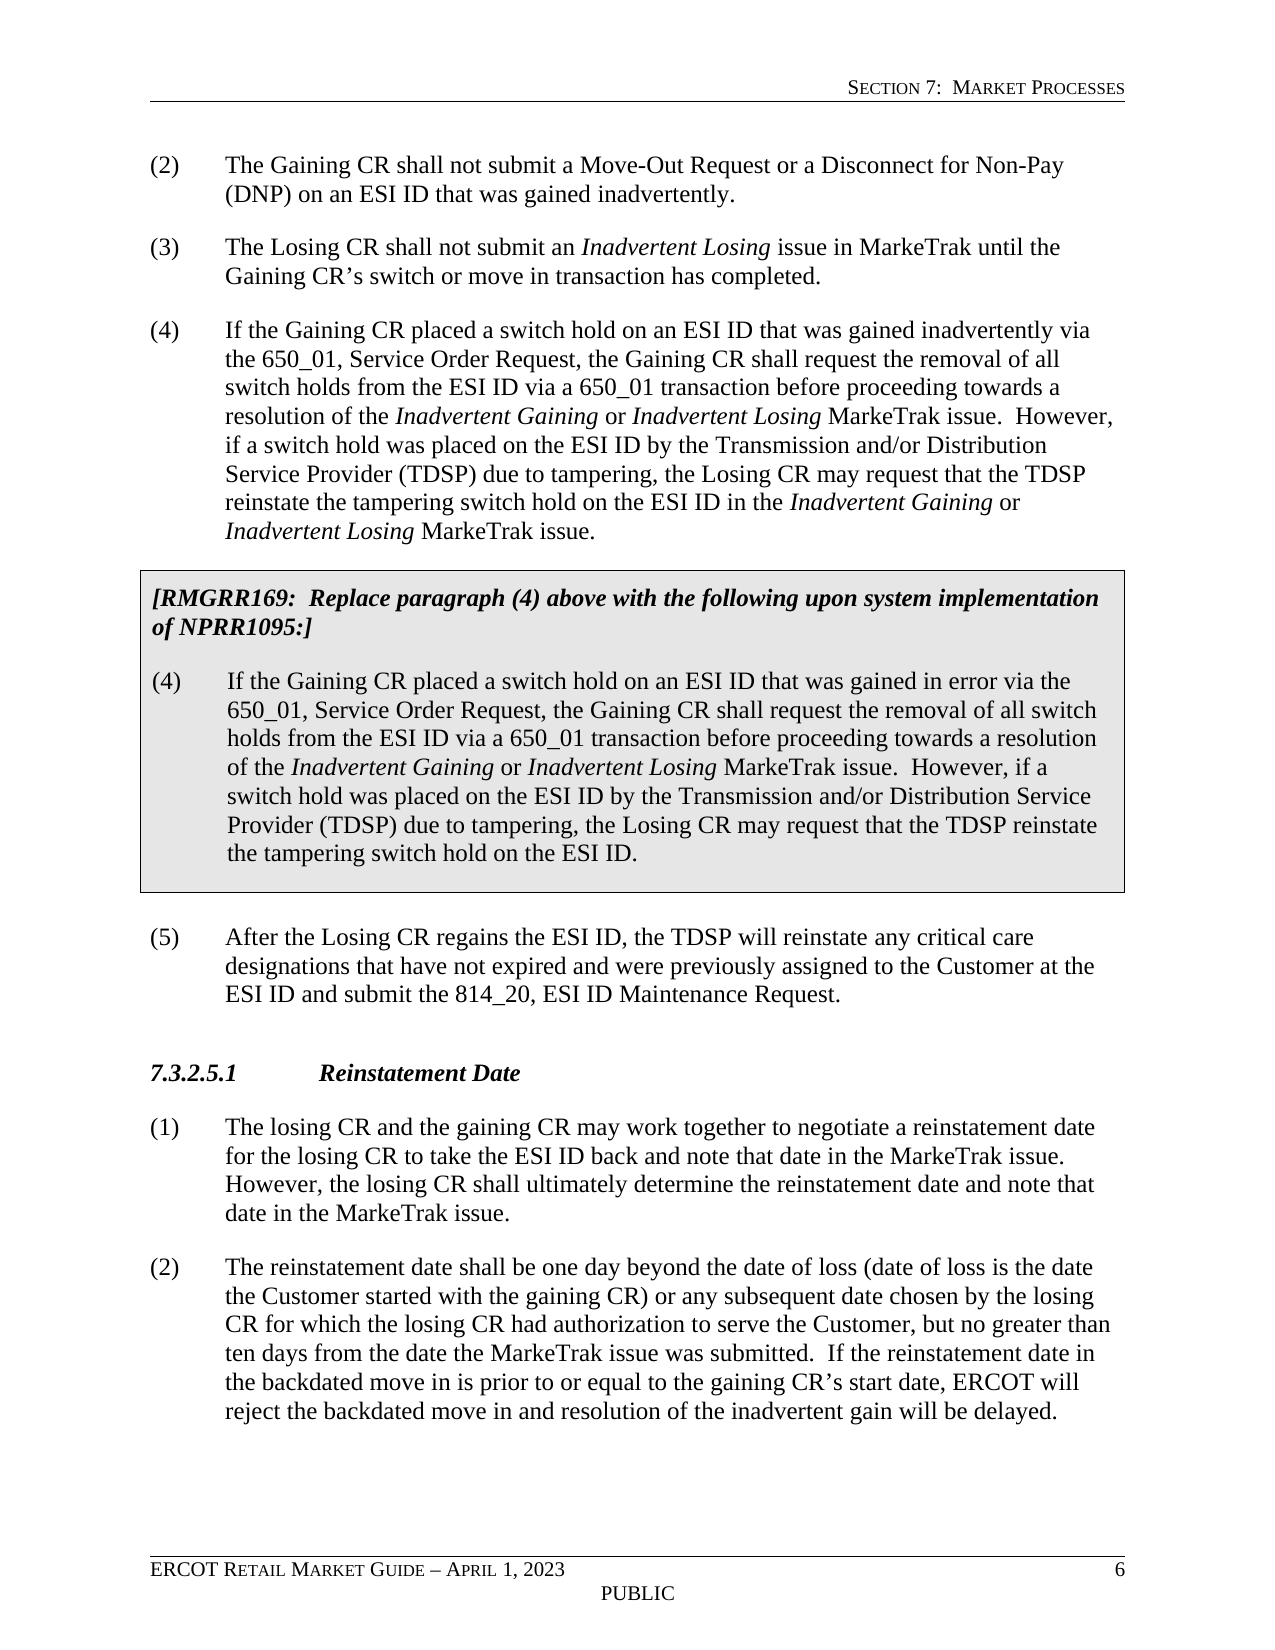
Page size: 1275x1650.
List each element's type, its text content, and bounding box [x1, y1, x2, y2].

text (3) The Losing CR shall not submit an Inadvertent Losing issue in MarkeTrak until the Gaining CR’s switch or move in transaction has completed. [150, 232, 1125, 290]
table_header [RMGRR169: Replace paragraph (4) above with the following upon system implementation of NPRR1095:] (4) If the Gaining CR placed a switch hold on an ESI ID that was gained in error via the 650_01, Service Order Request, the Gaining CR shall request the removal of all switch holds from the ESI ID via a 650_01 transaction before proceeding towards a resolution of the Inadvertent Gaining or Inadvertent Losing MarkeTrak issue. However, if a switch hold was placed on the ESI ID by the Transmission and/or Distribution Service Provider (TDSP) due to tampering, the Losing CR may request that the TDSP reinstate the tampering switch hold on the ESI ID. [141, 571, 1124, 892]
text (2) The Gaining CR shall not submit a Move-Out Request or a Disconnect for Non-Pay (DNP) on an ESI ID that was gained inadvertently. [150, 150, 1125, 207]
text (4) If the Gaining CR placed a switch hold on an ESI ID that was gained inadvertently via the 650_01, Service Order Request, the Gaining CR shall request the removal of all switch holds from the ESI ID via a 650_01 transaction before proceeding towards a resolution of the Inadvertent Gaining or Inadvertent Losing MarkeTrak issue. However, if a switch hold was placed on the ESI ID by the Transmission and/or Distribution Service Provider (TDSP) due to tampering, the Losing CR may request that the TDSP reinstate the tampering switch hold on the ESI ID in the Inadvertent Gaining or Inadvertent Losing MarkeTrak issue. [150, 315, 1125, 545]
text (2) The reinstatement date shall be one day beyond the date of loss (date of loss is the date the Customer started with the gaining CR) or any subsequent date chosen by the losing CR for which the losing CR had authorization to serve the Customer, but no greater than ten days from the date the MarkeTrak issue was submitted. If the reinstatement date in the backdated move in is prior to or equal to the gaining CR’s start date, ERCOT will reject the backdated move in and resolution of the inadvertent gain will be delayed. [150, 1252, 1125, 1424]
text 7.3.2.5.1 Reinstatement Date [150, 1058, 1125, 1087]
text (1) The losing CR and the gaining CR may work together to negotiate a reinstatement date for the losing CR to take the ESI ID back and note that date in the MarkeTrak issue. However, the losing CR shall ultimately determine the reinstatement date and note that date in the MarkeTrak issue. [150, 1112, 1125, 1227]
text (5) After the Losing CR regains the ESI ID, the TDSP will reinstate any critical care designations that have not expired and were previously assigned to the Customer at the ESI ID and submit the 814_20, ESI ID Maintenance Request. [150, 922, 1125, 1008]
